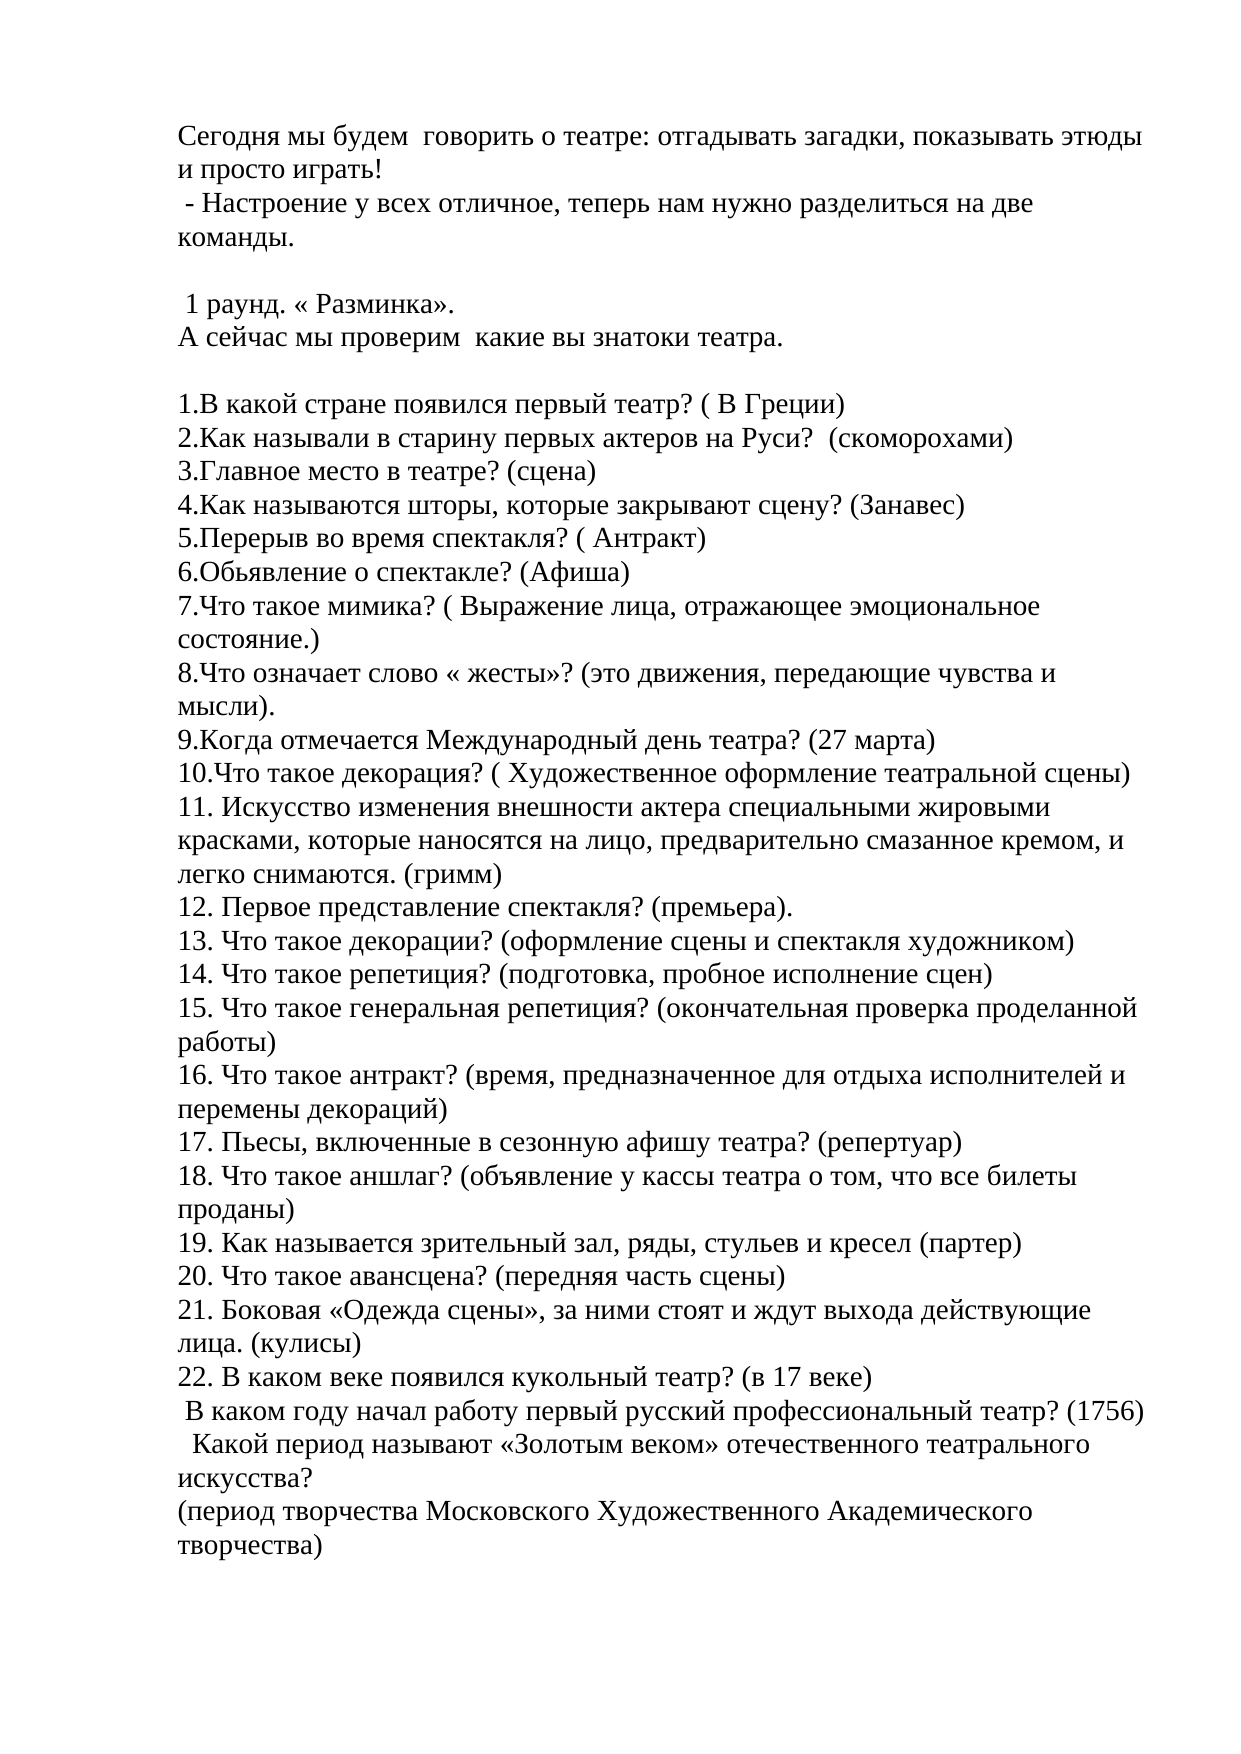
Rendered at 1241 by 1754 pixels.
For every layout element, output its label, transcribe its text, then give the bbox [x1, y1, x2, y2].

text 11. Искусство изменения внешности актера специальными жировыми красками, которые наносятся на лицо, предварительно смазанное кремом, и легко снимаются. (гримм) [177, 789, 1152, 889]
text 15. Что такое генеральная репетиция? (окончательная проверка проделанной работы) [177, 990, 1152, 1057]
text 8.Что означает слово « жесты»? (это движения, передающие чувства и мысли). [177, 655, 1152, 722]
text 21. Боковая «Одежда сцены», за ними стоят и ждут выхода действующие лица. (кулисы) [177, 1292, 1152, 1359]
text 2.Как называли в старину первых актеров на Руси? (скоморохами) [177, 420, 1152, 453]
text 9.Когда отмечается Международный день театра? (27 марта) [177, 722, 1152, 755]
text 7.Что такое мимика? ( Выражение лица, отражающее эмоциональное состояние.) [177, 588, 1152, 655]
text (период творчества Московского Художественного Академического творчества) [177, 1493, 1152, 1560]
text 12. Первое представление спектакля? (премьера). [177, 889, 1152, 923]
text Сегодня мы будем говорить о театре: отгадывать загадки, показывать этюды и просто играть! [177, 118, 1152, 185]
text 13. Что такое декорации? (оформление сцены и спектакля художником) [177, 923, 1152, 957]
text 4.Как называются шторы, которые закрывают сцену? (Занавес) [177, 487, 1152, 521]
text 18. Что такое аншлаг? (объявление у кассы театра о том, что все билеты проданы) [177, 1158, 1152, 1225]
text 1 раунд. « Разминка». [177, 286, 1152, 319]
text 16. Что такое антракт? (время, предназначенное для отдыха исполнителей и перемены декораций) [177, 1057, 1152, 1124]
text 1.В какой стране появился первый театр? ( В Греции) [177, 386, 1152, 420]
text В каком году начал работу первый русский профессиональный театр? (1756) [177, 1393, 1152, 1426]
text 3.Главное место в театре? (сцена) [177, 453, 1152, 487]
text Какой период называют «Золотым веком» отечественного театрального искусства? [177, 1426, 1152, 1493]
text А сейчас мы проверим какие вы знатоки театра. [177, 319, 1152, 353]
text 17. Пьесы, включенные в сезонную афишу театра? (репертуар) [177, 1124, 1152, 1158]
text 20. Что такое авансцена? (передняя часть сцены) [177, 1258, 1152, 1292]
text 5.Перерыв во время спектакля? ( Антракт) [177, 521, 1152, 554]
text 19. Как называется зрительный зал, ряды, стульев и кресел (партер) [177, 1225, 1152, 1258]
text 22. В каком веке появился кукольный театр? (в 17 веке) [177, 1359, 1152, 1393]
text - Настроение у всех отличное, теперь нам нужно разделиться на две команды. [177, 185, 1152, 252]
text 10.Что такое декорация? ( Художественное оформление театральной сцены) [177, 755, 1152, 789]
text 6.Обьявление о спектакле? (Афиша) [177, 554, 1152, 588]
text 14. Что такое репетиция? (подготовка, пробное исполнение сцен) [177, 957, 1152, 990]
